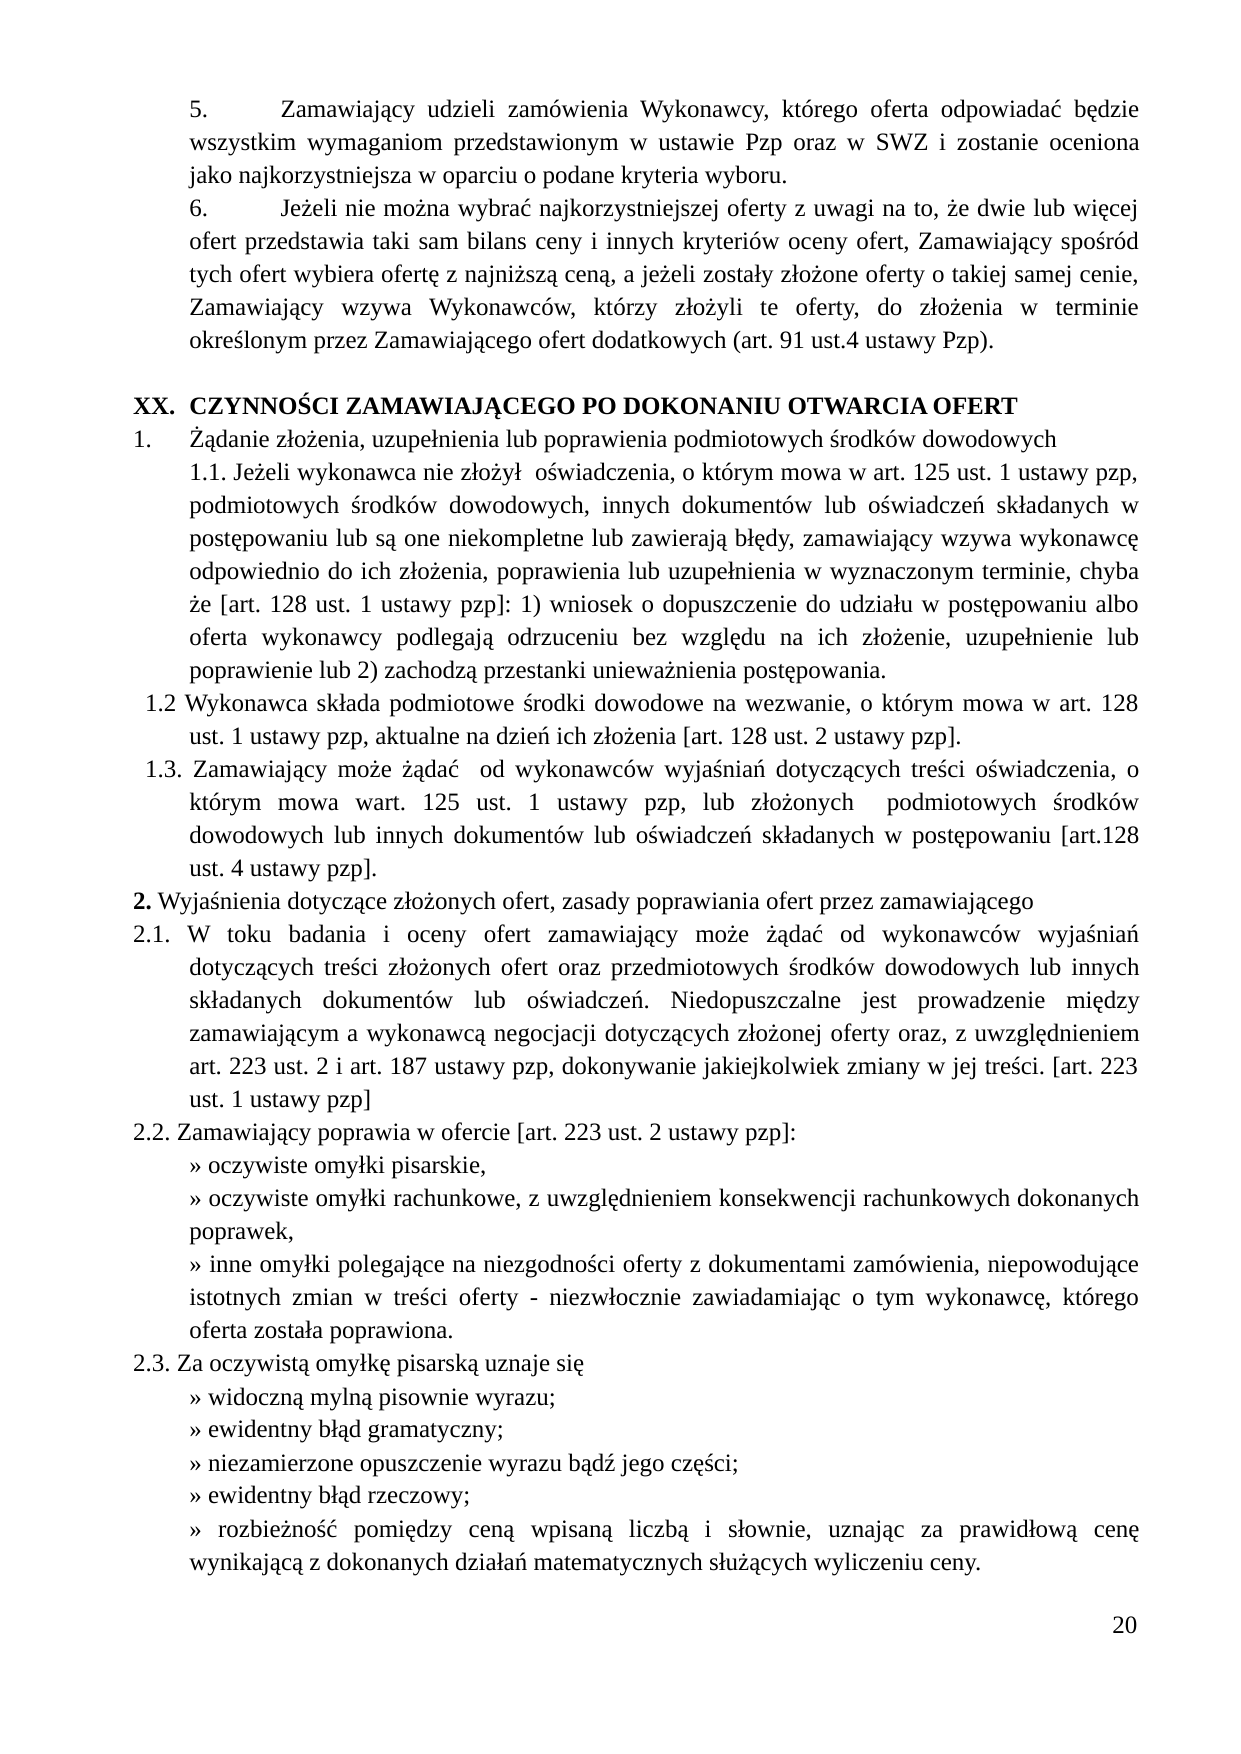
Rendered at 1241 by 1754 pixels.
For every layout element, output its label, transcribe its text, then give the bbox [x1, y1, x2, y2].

text 5. Zamawiający udzieli zamówienia Wykonawcy, którego oferta odpowiadać będzie wszystkim wymaganiom przedstawionym w ustawie Pzp oraz w SWZ i zostanie oceniona jako najkorzystniejsza w oparciu o podane kryteria wyboru. [189, 94, 1140, 188]
text 2.1. W toku badania i oceny ofert zamawiający może żądać od wykonawców wyjaśniań dotyczących treści złożonych ofert oraz przedmiotowych środków dowodowych lub innych składanych dokumentów lub oświadczeń. Niedopuszczalne jest prowadzenie między zamawiającym a wykonawcą negocjacji dotyczących złożonej oferty oraz, z uwzględnieniem art. 223 ust. 2 i art. 187 ustawy pzp, dokonywanie jakiejkolwiek zmiany w jej treści. [art. 223 ust. 1 ustawy pzp] [133, 919, 1140, 1113]
text » ewidentny błąd gramatyczny; [189, 1414, 1140, 1443]
text 2.3. Za oczywistą omyłkę pisarską uznaje się [133, 1348, 1140, 1377]
text 1.3. Zamawiający może żądać od wykonawców wyjaśniań dotyczących treści oświadczenia, o którym mowa wart. 125 ust. 1 ustawy pzp, lub złożonych podmiotowych środków dowodowych lub innych dokumentów lub oświadczeń składanych w postępowaniu [art.128 ust. 4 ustawy pzp]. [145, 754, 1140, 882]
text 6. Jeżeli nie można wybrać najkorzystniejszej oferty z uwagi na to, że dwie lub więcej ofert przedstawia taki sam bilans ceny i innych kryteriów oceny ofert, Zamawiający spośród tych ofert wybiera ofertę z najniższą ceną, a jeżeli zostały złożone oferty o takiej samej cenie, Zamawiający wzywa Wykonawców, którzy złożyli te oferty, do złożenia w terminie określonym przez Zamawiającego ofert dodatkowych (art. 91 ust.4 ustawy Pzp). [189, 193, 1140, 354]
text » oczywiste omyłki rachunkowe, z uwzględnieniem konsekwencji rachunkowych dokonanych poprawek, [189, 1183, 1140, 1245]
text 2.2. Zamawiający poprawia w ofercie [art. 223 ust. 2 ustawy pzp]: [133, 1117, 1140, 1146]
text » widoczną mylną pisownie wyrazu; [189, 1382, 1140, 1410]
text 1.2 Wykonawca składa podmiotowe środki dowodowe na wezwanie, o którym mowa w art. 128 ust. 1 ustawy pzp, aktualne na dzień ich złożenia [art. 128 ust. 2 ustawy pzp]. [145, 688, 1140, 750]
text » ewidentny błąd rzeczowy; [189, 1481, 1140, 1509]
list CZYNNOŚCI ZAMAWIAJĄCEGO PO DOKONANIU OTWARCIA OFERT [133, 391, 1140, 420]
text 2. Wyjaśnienia dotyczące złożonych ofert, zasady poprawiania ofert przez zamawiającego [133, 886, 1140, 915]
text 1.1. Jeżeli wykonawca nie złożył oświadczenia, o którym mowa w art. 125 ust. 1 ustawy pzp, podmiotowych środków dowodowych, innych dokumentów lub oświadczeń składanych w postępowaniu lub są one niekompletne lub zawierają błędy, zamawiający wzywa wykonawcę odpowiednio do ich złożenia, poprawienia lub uzupełnienia w wyznaczonym terminie, chyba że [art. 128 ust. 1 ustawy pzp]: 1) wniosek o dopuszczenie do udziału w postępowaniu albo oferta wykonawcy podlegają odrzuceniu bez względu na ich złożenie, uzupełnienie lub poprawienie lub 2) zachodzą przestanki unieważnienia postępowania. [189, 457, 1140, 684]
text » oczywiste omyłki pisarskie, [189, 1150, 1140, 1179]
text » inne omyłki polegające na niezgodności oferty z dokumentami zamówienia, niepowodujące istotnych zmian w treści oferty - niezwłocznie zawiadamiając o tym wykonawcę, którego oferta została poprawiona. [189, 1249, 1140, 1344]
list Żądanie złożenia, uzupełnienia lub poprawienia podmiotowych środków dowodowych [133, 424, 1140, 453]
text » niezamierzone opuszczenie wyrazu bądź jego części; [189, 1448, 1140, 1476]
text » rozbieżność pomiędzy ceną wpisaną liczbą i słownie, uznając za prawidłową cenę wynikającą z dokonanych działań matematycznych służących wyliczeniu ceny. [189, 1514, 1140, 1575]
